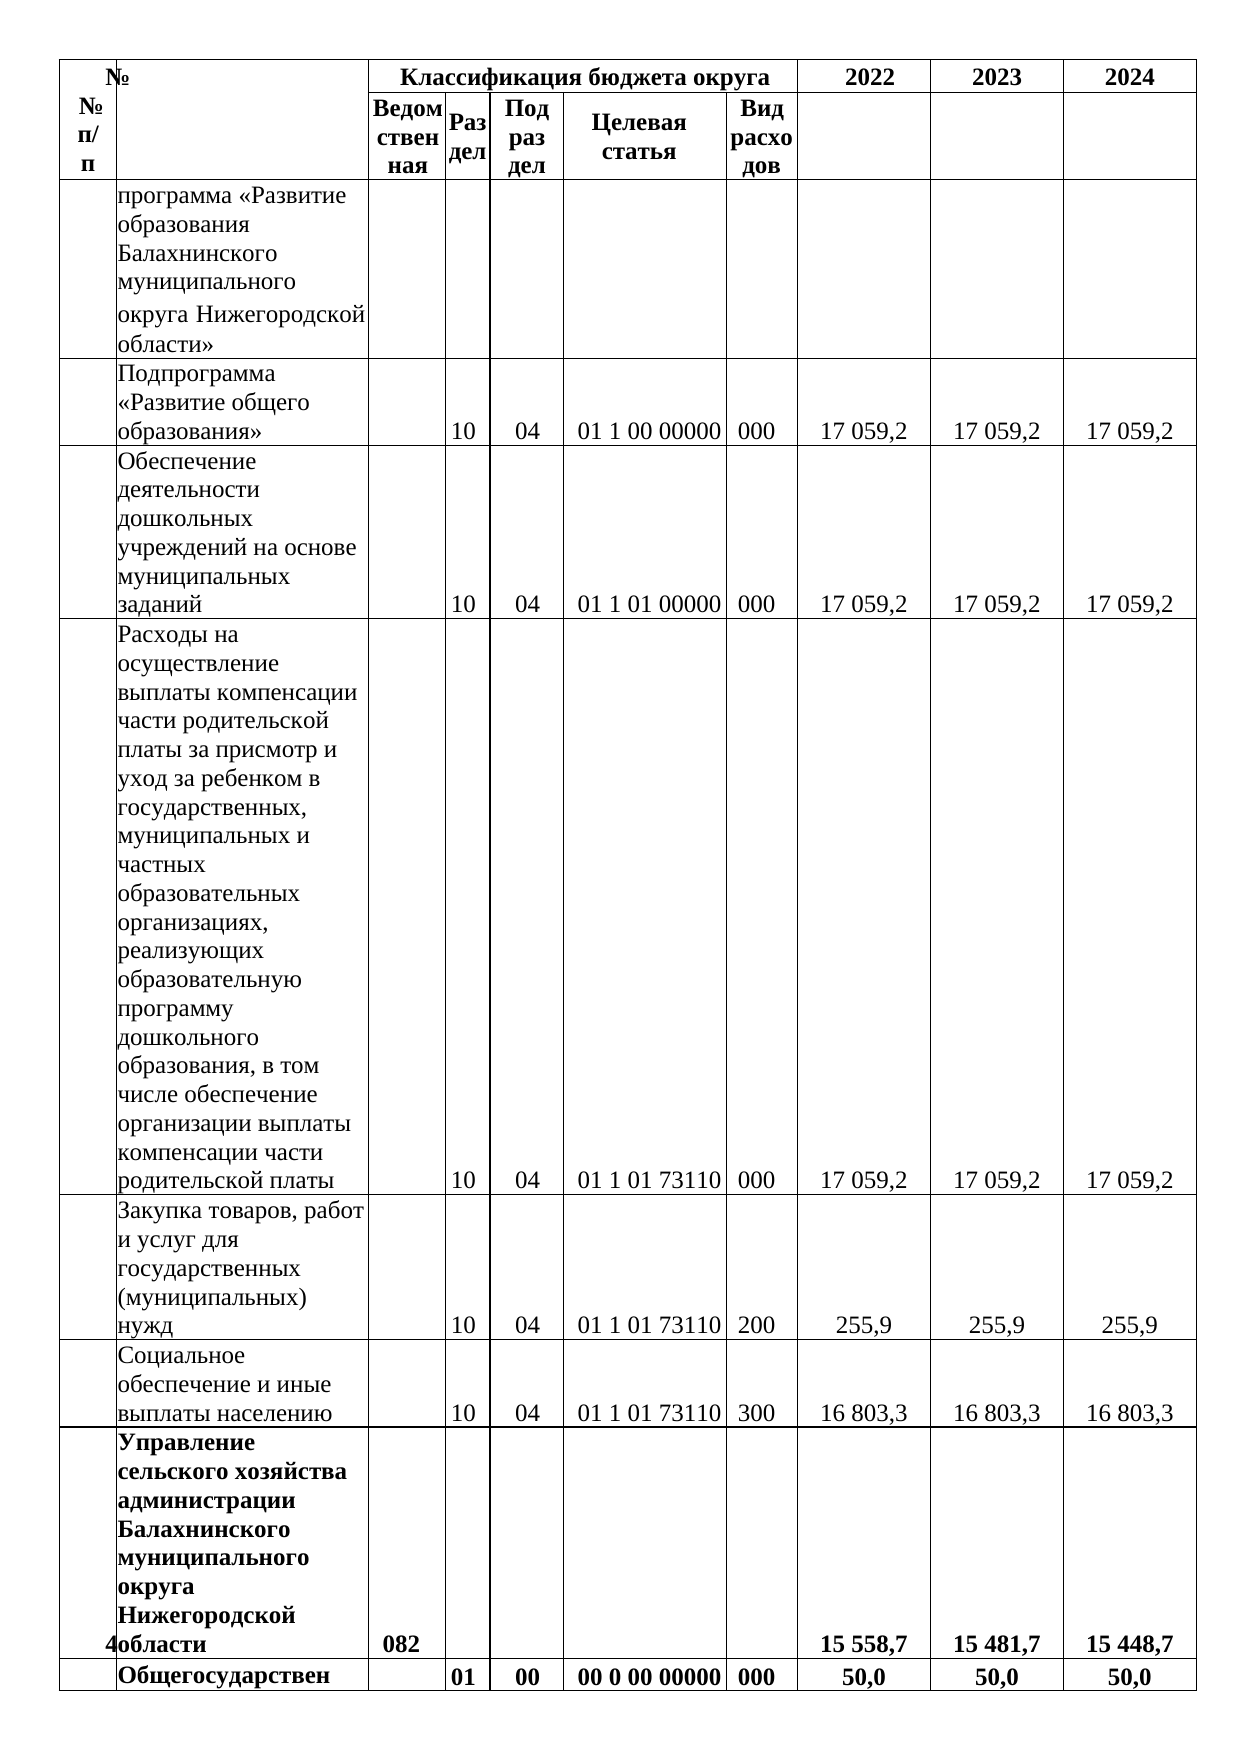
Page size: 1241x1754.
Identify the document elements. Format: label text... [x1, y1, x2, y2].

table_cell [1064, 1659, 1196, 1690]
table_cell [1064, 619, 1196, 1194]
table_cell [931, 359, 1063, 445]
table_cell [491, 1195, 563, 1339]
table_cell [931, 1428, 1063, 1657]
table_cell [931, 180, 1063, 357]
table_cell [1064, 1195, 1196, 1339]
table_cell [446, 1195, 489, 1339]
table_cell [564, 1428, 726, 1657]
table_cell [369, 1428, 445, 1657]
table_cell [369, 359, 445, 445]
table_header 2023 [931, 60, 1063, 92]
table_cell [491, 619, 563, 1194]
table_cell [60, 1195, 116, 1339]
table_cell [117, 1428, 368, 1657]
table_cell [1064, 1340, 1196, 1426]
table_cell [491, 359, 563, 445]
table_header 2024 [1064, 60, 1196, 92]
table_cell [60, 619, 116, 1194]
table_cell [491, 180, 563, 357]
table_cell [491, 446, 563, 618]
table_header [117, 60, 368, 179]
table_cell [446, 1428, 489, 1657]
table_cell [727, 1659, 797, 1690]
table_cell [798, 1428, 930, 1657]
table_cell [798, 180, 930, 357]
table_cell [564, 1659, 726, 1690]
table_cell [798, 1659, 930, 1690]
table_cell Целевая статья [564, 93, 726, 179]
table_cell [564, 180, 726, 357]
table_header № №п/п [60, 60, 116, 179]
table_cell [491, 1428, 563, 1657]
table_cell Вид расхо дов [727, 93, 797, 179]
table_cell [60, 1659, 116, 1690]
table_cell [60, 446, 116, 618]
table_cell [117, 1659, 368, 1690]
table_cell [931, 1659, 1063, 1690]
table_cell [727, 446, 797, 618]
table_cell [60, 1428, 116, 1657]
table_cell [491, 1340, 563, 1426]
table_cell [798, 93, 930, 179]
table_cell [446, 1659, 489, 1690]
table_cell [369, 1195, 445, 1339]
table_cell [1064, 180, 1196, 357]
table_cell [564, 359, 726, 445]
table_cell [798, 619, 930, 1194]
table_header 2022 [798, 60, 930, 92]
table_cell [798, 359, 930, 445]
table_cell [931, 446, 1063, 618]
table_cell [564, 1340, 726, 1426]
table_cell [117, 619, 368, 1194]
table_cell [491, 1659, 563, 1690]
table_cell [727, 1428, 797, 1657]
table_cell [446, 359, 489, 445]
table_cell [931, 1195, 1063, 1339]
table_cell Раз дел [446, 93, 489, 179]
table_cell [1064, 93, 1196, 179]
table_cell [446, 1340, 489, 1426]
table_cell Под раз дел [491, 93, 563, 179]
table_header Классификация бюджета округа [369, 60, 797, 92]
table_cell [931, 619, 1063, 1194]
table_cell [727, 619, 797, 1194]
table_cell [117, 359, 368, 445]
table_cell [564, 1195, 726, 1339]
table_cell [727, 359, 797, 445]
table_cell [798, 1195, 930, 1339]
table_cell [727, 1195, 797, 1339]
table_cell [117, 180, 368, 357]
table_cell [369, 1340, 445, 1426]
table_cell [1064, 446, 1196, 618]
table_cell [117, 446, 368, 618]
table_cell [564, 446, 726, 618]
table_cell Ведом ствен ная [369, 93, 445, 179]
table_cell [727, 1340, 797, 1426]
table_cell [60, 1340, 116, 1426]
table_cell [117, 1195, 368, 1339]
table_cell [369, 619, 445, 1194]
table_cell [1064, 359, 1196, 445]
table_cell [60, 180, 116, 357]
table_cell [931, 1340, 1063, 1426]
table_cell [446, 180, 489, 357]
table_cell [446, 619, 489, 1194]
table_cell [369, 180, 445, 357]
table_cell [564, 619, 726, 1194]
table_cell [931, 93, 1063, 179]
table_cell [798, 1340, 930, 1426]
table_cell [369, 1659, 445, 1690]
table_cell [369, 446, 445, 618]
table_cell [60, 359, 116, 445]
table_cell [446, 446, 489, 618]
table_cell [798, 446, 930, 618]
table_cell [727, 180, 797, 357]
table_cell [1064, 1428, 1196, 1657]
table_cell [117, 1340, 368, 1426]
